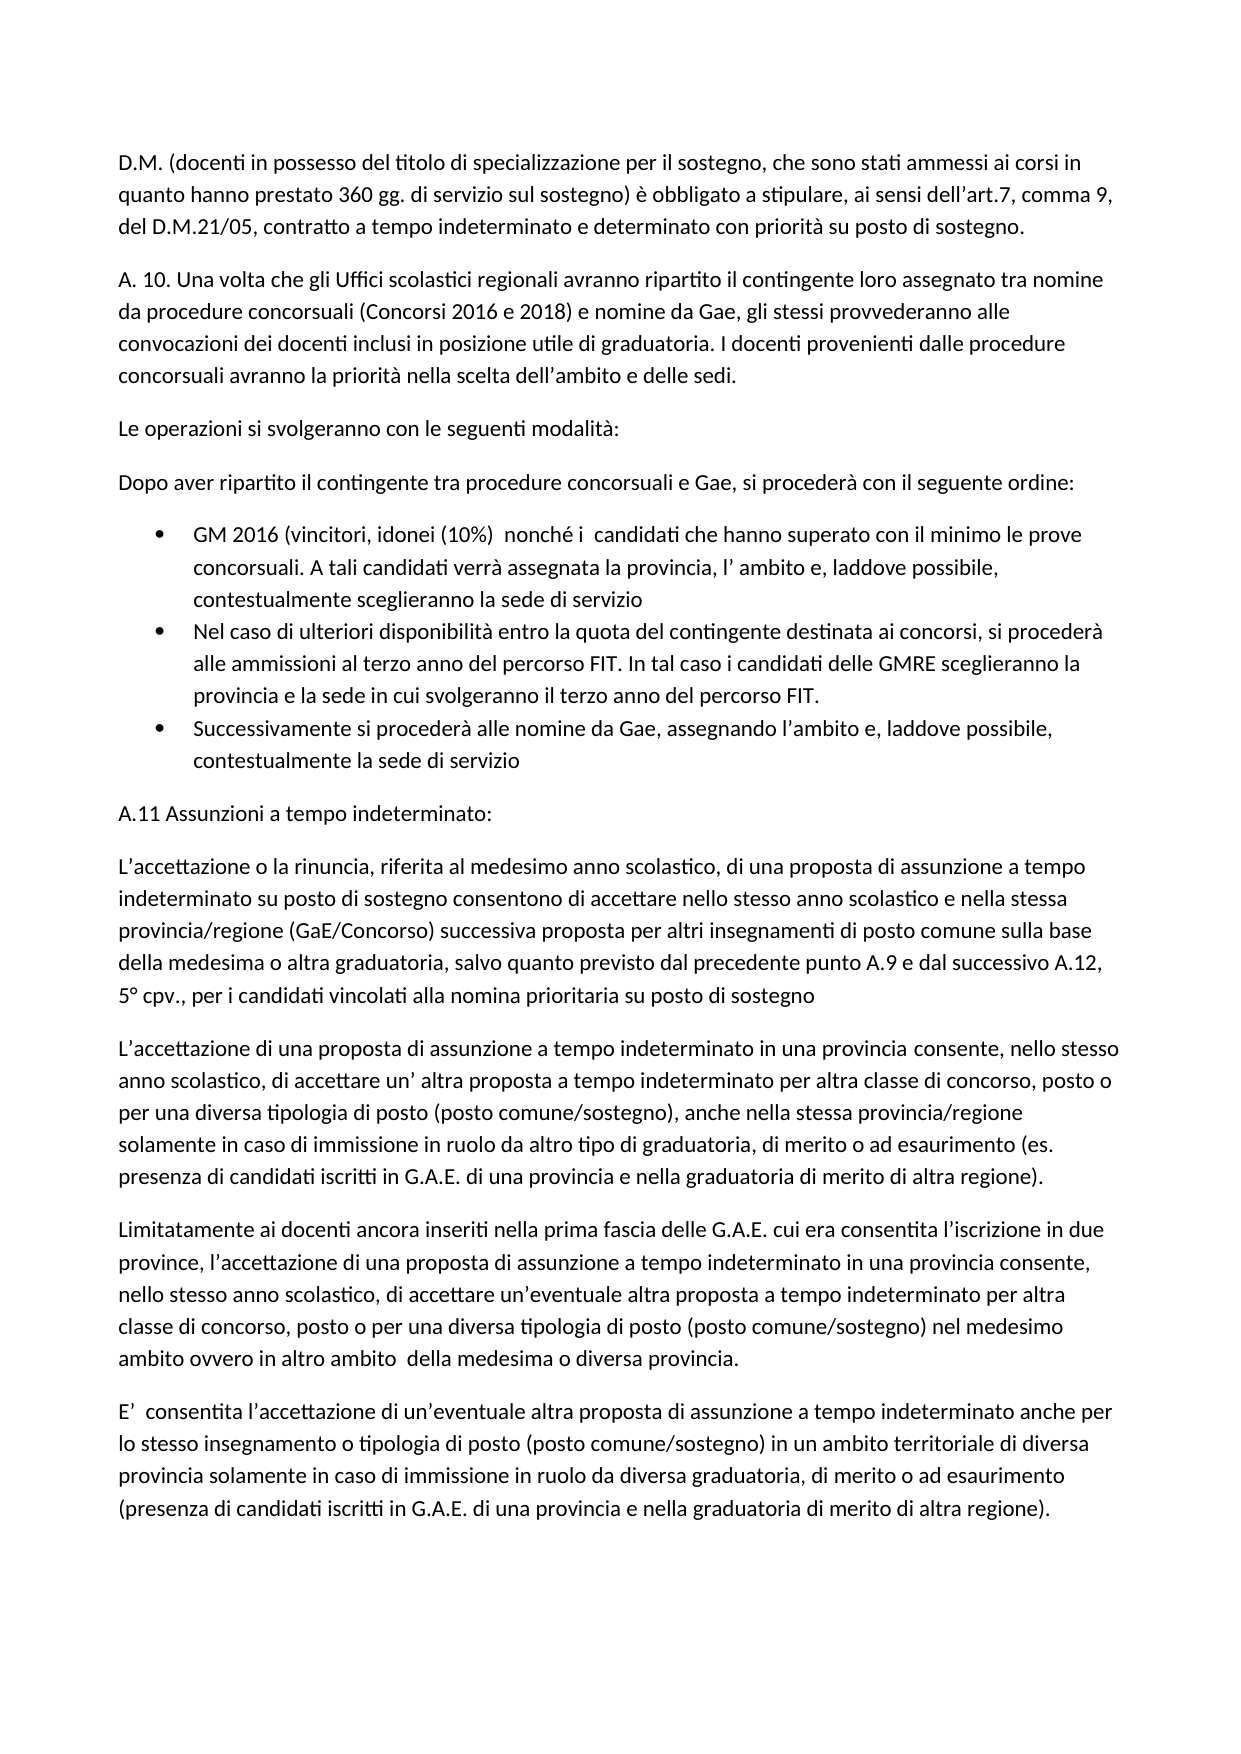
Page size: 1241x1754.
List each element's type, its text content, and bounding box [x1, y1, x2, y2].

text L’accettazione o la rinuncia, riferita al medesimo anno scolastico, di una proposta di assunzione a tempo indeterminato su posto di sostegno consentono di accettare nello stesso anno scolastico e nella stessa provincia/regione (GaE/Concorso) successiva proposta per altri insegnamenti di posto comune sulla base della medesima o altra graduatoria, salvo quanto previsto dal precedente punto A.9 e dal successivo A.12, 5° cpv., per i candidati vincolati alla nomina prioritaria su posto di sostegno [118, 852, 1122, 1009]
list Nel caso di ulteriori disponibilità entro la quota del contingente destinata ai concorsi, si procederà alle ammissioni al terzo anno del percorso FIT. In tal caso i candidati delle GMRE sceglieranno la provincia e la sede in cui svolgeranno il terzo anno del percorso FIT. [156, 617, 1122, 709]
text Le operazioni si svolgeranno con le seguenti modalità: [118, 414, 1122, 443]
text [118, 148, 1122, 240]
text A. 10. Una volta che gli Uffici scolastici regionali avranno ripartito il contingente loro assegnato tra nomine da procedure concorsuali (Concorsi 2016 e 2018) e nomine da Gae, gli stessi provvederanno alle convocazioni dei docenti inclusi in posizione utile di graduatoria. I docenti provenienti dalle procedure concorsuali avranno la priorità nella scelta dell’ambito e delle sedi. [118, 265, 1122, 389]
text E’ consentita l’accettazione di un’eventuale altra proposta di assunzione a tempo indeterminato anche per lo stesso insegnamento o tipologia di posto (posto comune/sostegno) in un ambito territoriale di diversa provincia solamente in caso di immissione in ruolo da diversa graduatoria, di merito o ad esaurimento (presenza di candidati iscritti in G.A.E. di una provincia e nella graduatoria di merito di altra regione). [118, 1397, 1122, 1522]
text Dopo aver ripartito il contingente tra procedure concorsuali e Gae, si procederà con il seguente ordine: [118, 468, 1122, 496]
text Limitatamente ai docenti ancora inseriti nella prima fascia delle G.A.E. cui era consentita l’iscrizione in due province, l’accettazione di una proposta di assunzione a tempo indeterminato in una provincia consente, nello stesso anno scolastico, di accettare un’eventuale altra proposta a tempo indeterminato per altra classe di concorso, posto o per una diversa tipologia di posto (posto comune/sostegno) nel medesimo ambito ovvero in altro ambito della medesima o diversa provincia. [118, 1216, 1122, 1372]
list GM 2016 (vincitori, idonei (10%) nonché i candidati che hanno superato con il minimo le prove concorsuali. A tali candidati verrà assegnata la provincia, l’ ambito e, laddove possibile, contestualmente sceglieranno la sede di servizio [156, 521, 1122, 613]
text A.11 Assunzioni a tempo indeterminato: [118, 799, 1122, 827]
list Successivamente si procederà alle nomine da Gae, assegnando l’ambito e, laddove possibile, contestualmente la sede di servizio [156, 714, 1122, 774]
text L’accettazione di una proposta di assunzione a tempo indeterminato in una provincia consente, nello stesso anno scolastico, di accettare un’ altra proposta a tempo indeterminato per altra classe di concorso, posto o per una diversa tipologia di posto (posto comune/sostegno), anche nella stessa provincia/regione solamente in caso di immissione in ruolo da altro tipo di graduatoria, di merito o ad esaurimento (es. presenza di candidati iscritti in G.A.E. di una provincia e nella graduatoria di merito di altra regione). [118, 1034, 1122, 1191]
